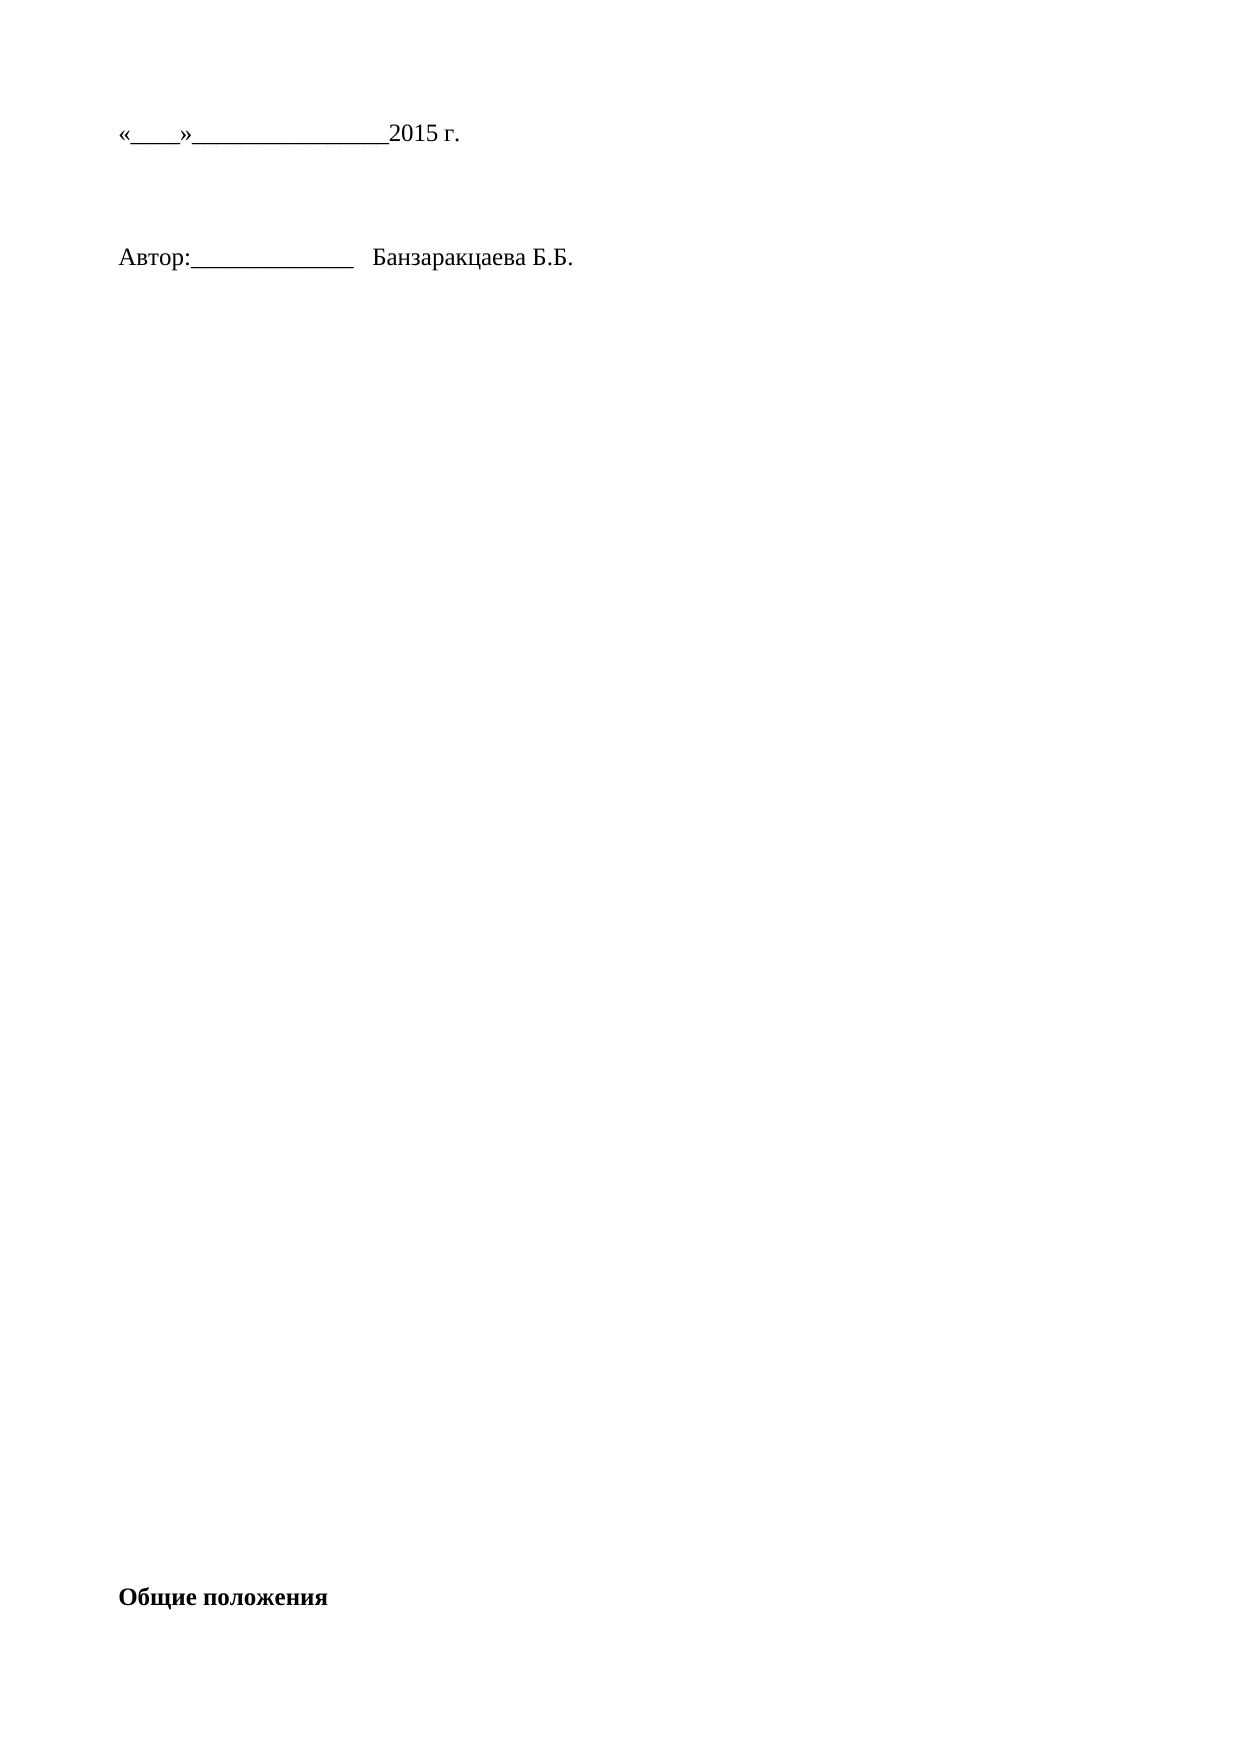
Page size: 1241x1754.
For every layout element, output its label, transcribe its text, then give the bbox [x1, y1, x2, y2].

text Общие положения [118, 1582, 1181, 1611]
text «____»________________2015 г. [118, 118, 1176, 147]
text Автор:_____________ Банзаракцаева Б.Б. [118, 242, 1181, 270]
